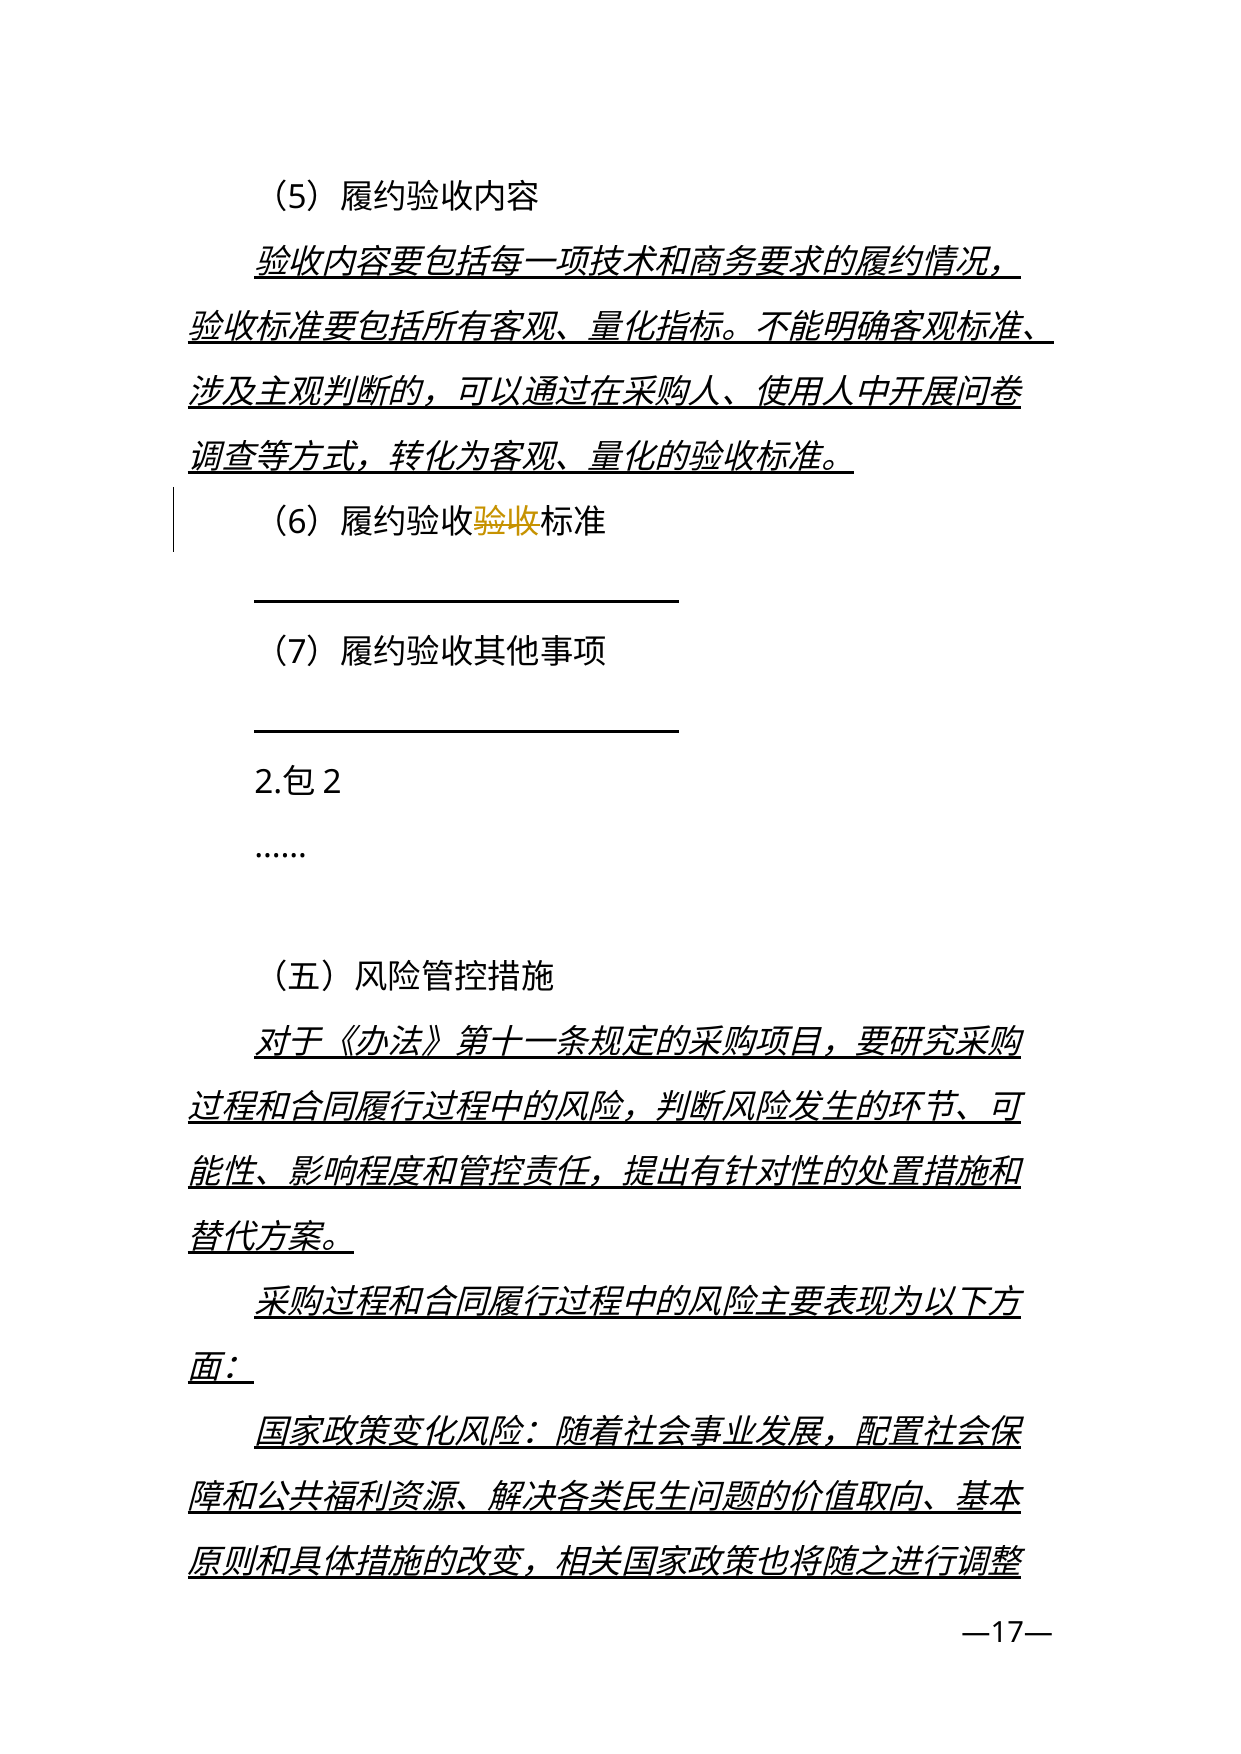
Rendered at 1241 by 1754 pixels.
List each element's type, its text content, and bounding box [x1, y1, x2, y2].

text 对于《办法》第十一条规定的采购项目，要研究采购过程和合同履行过程中的风险，判断风险发生的环节、可能性、影响程度和管控责任，提出有针对性的处置措施和替代方案。 [187, 1007, 1053, 1267]
text （7）履约验收其他事项 [187, 617, 1053, 682]
text （5）履约验收内容 [187, 162, 1053, 227]
text （6）履约验收标准 [187, 487, 1053, 552]
text …… [187, 812, 1053, 877]
text 验收内容要包括每一项技术和商务要求的履约情况，验收标准要包括所有客观、量化指标。不能明确客观标准、涉及主观判断的，可以通过在采购人、使用人中开展问卷调查等方式，转化为客观、量化的验收标准。 [187, 227, 1053, 341]
text 2.包2 [187, 747, 1053, 812]
text 采购过程和合同履行过程中的风险主要表现为以下方面： [187, 1267, 1053, 1397]
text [187, 1397, 1053, 1592]
text 验收内容要包括每一项技术和商务要求的履约情况，验收标准要包括所有客观、量化指标。不能明确客观标准、涉及主观判断的，可以通过在采购人、使用人中开展问卷调查等方式，转化为客观、量化的验收标准。 [187, 342, 1053, 487]
text （五）风险管控措施 [187, 942, 1053, 1007]
